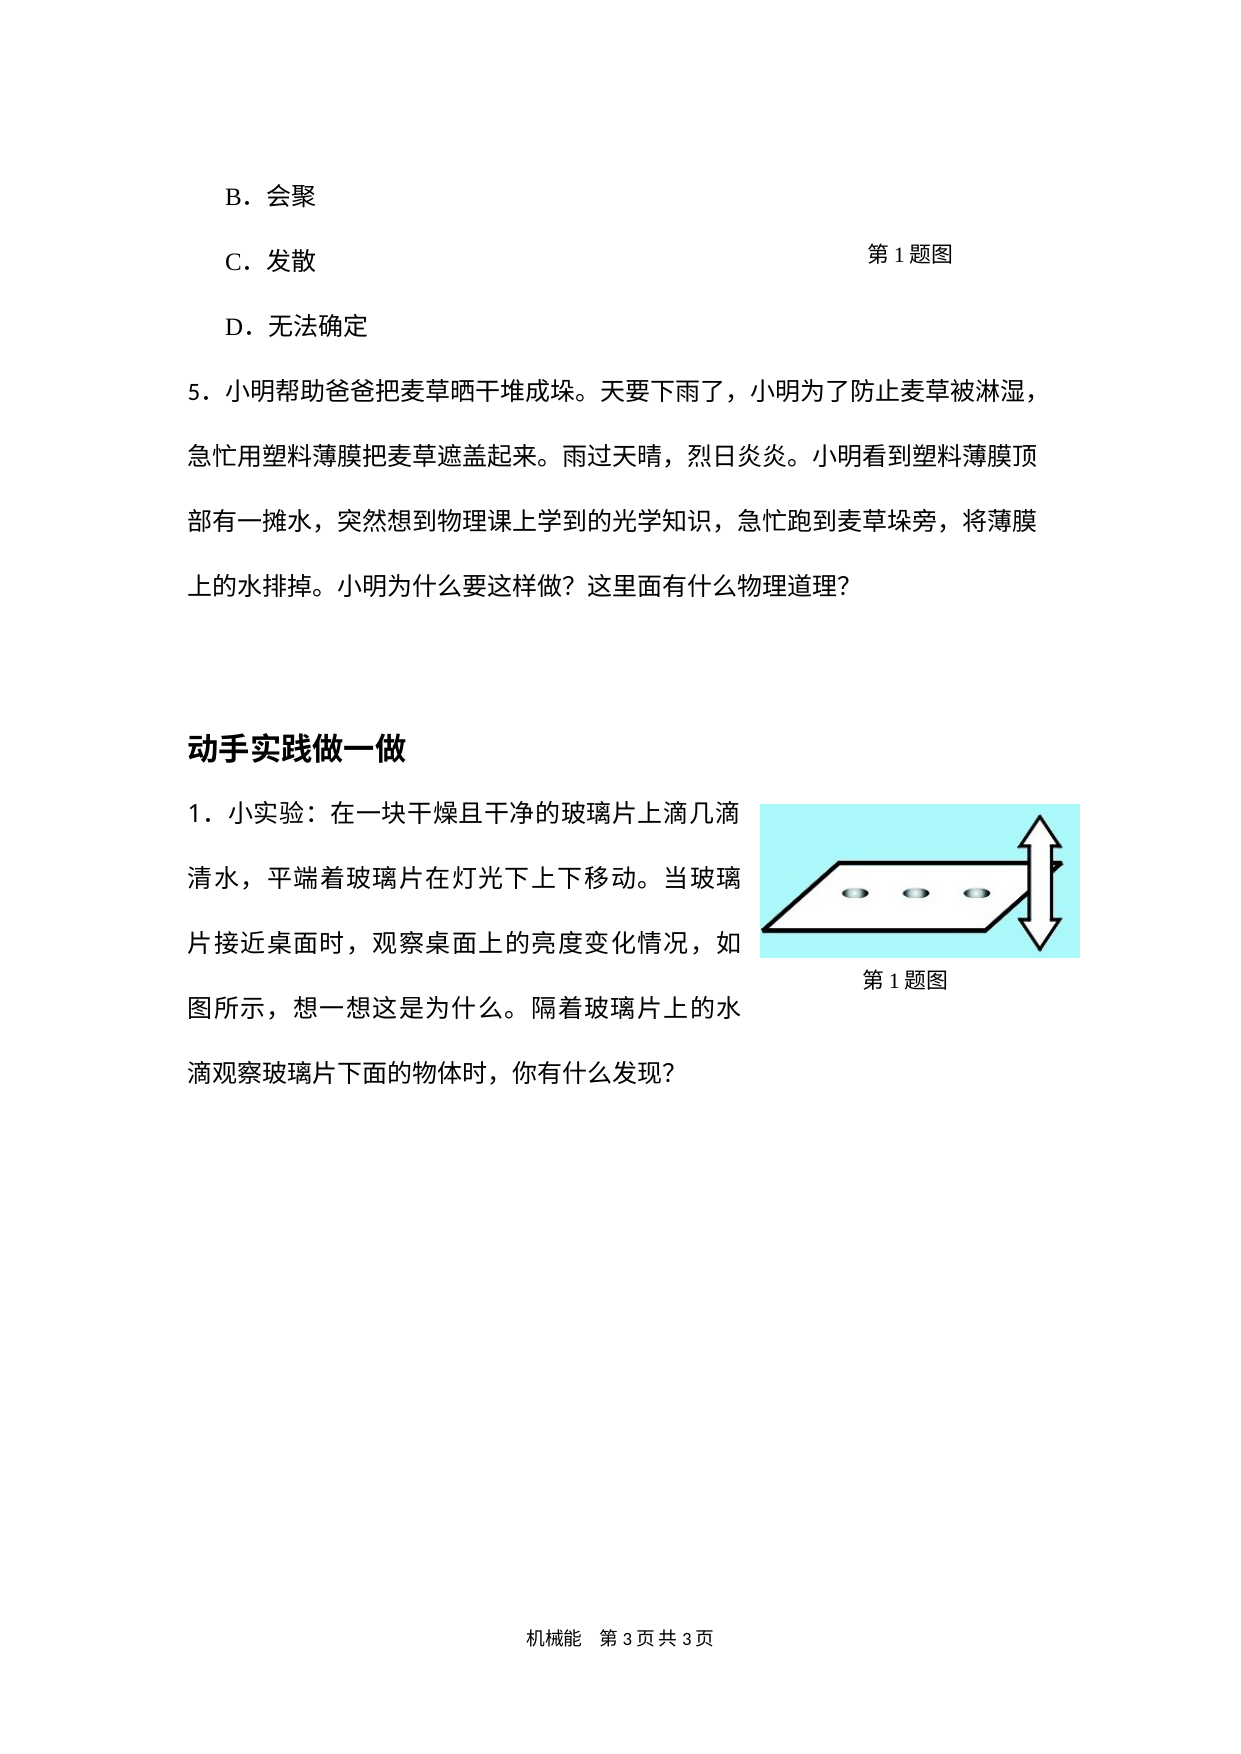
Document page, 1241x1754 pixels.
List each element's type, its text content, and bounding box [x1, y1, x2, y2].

text 5．小明帮助爸爸把麦草晒干堆成垛。天要下雨了，小明为了防止麦草被淋湿，急忙用塑料薄膜把麦草遮盖起来。雨过天晴，烈日炎炎。小明看到塑料薄膜顶部有一摊水，突然想到物理课上学到的光学知识，急忙跑到麦草垛旁，将薄膜上的水排掉。小明为什么要这样做？这里面有什么物理道理？ [187, 357, 1053, 617]
picture [760, 804, 1080, 958]
text D．无法确定 [187, 292, 1053, 357]
text B．会聚 [187, 162, 1053, 227]
text C．发散 [187, 227, 1053, 292]
text 动手实践做一做 [187, 714, 1053, 779]
text 1．小实验：在一块干燥且干净的玻璃片上滴几滴清水，平端着玻璃片在灯光下上下移动。当玻璃片接近桌面时，观察桌面上的亮度变化情况，如图所示，想一想这是为什么。隔着玻璃片上的水滴观察玻璃片下面的物体时，你有什么发现？ [187, 779, 1053, 1104]
